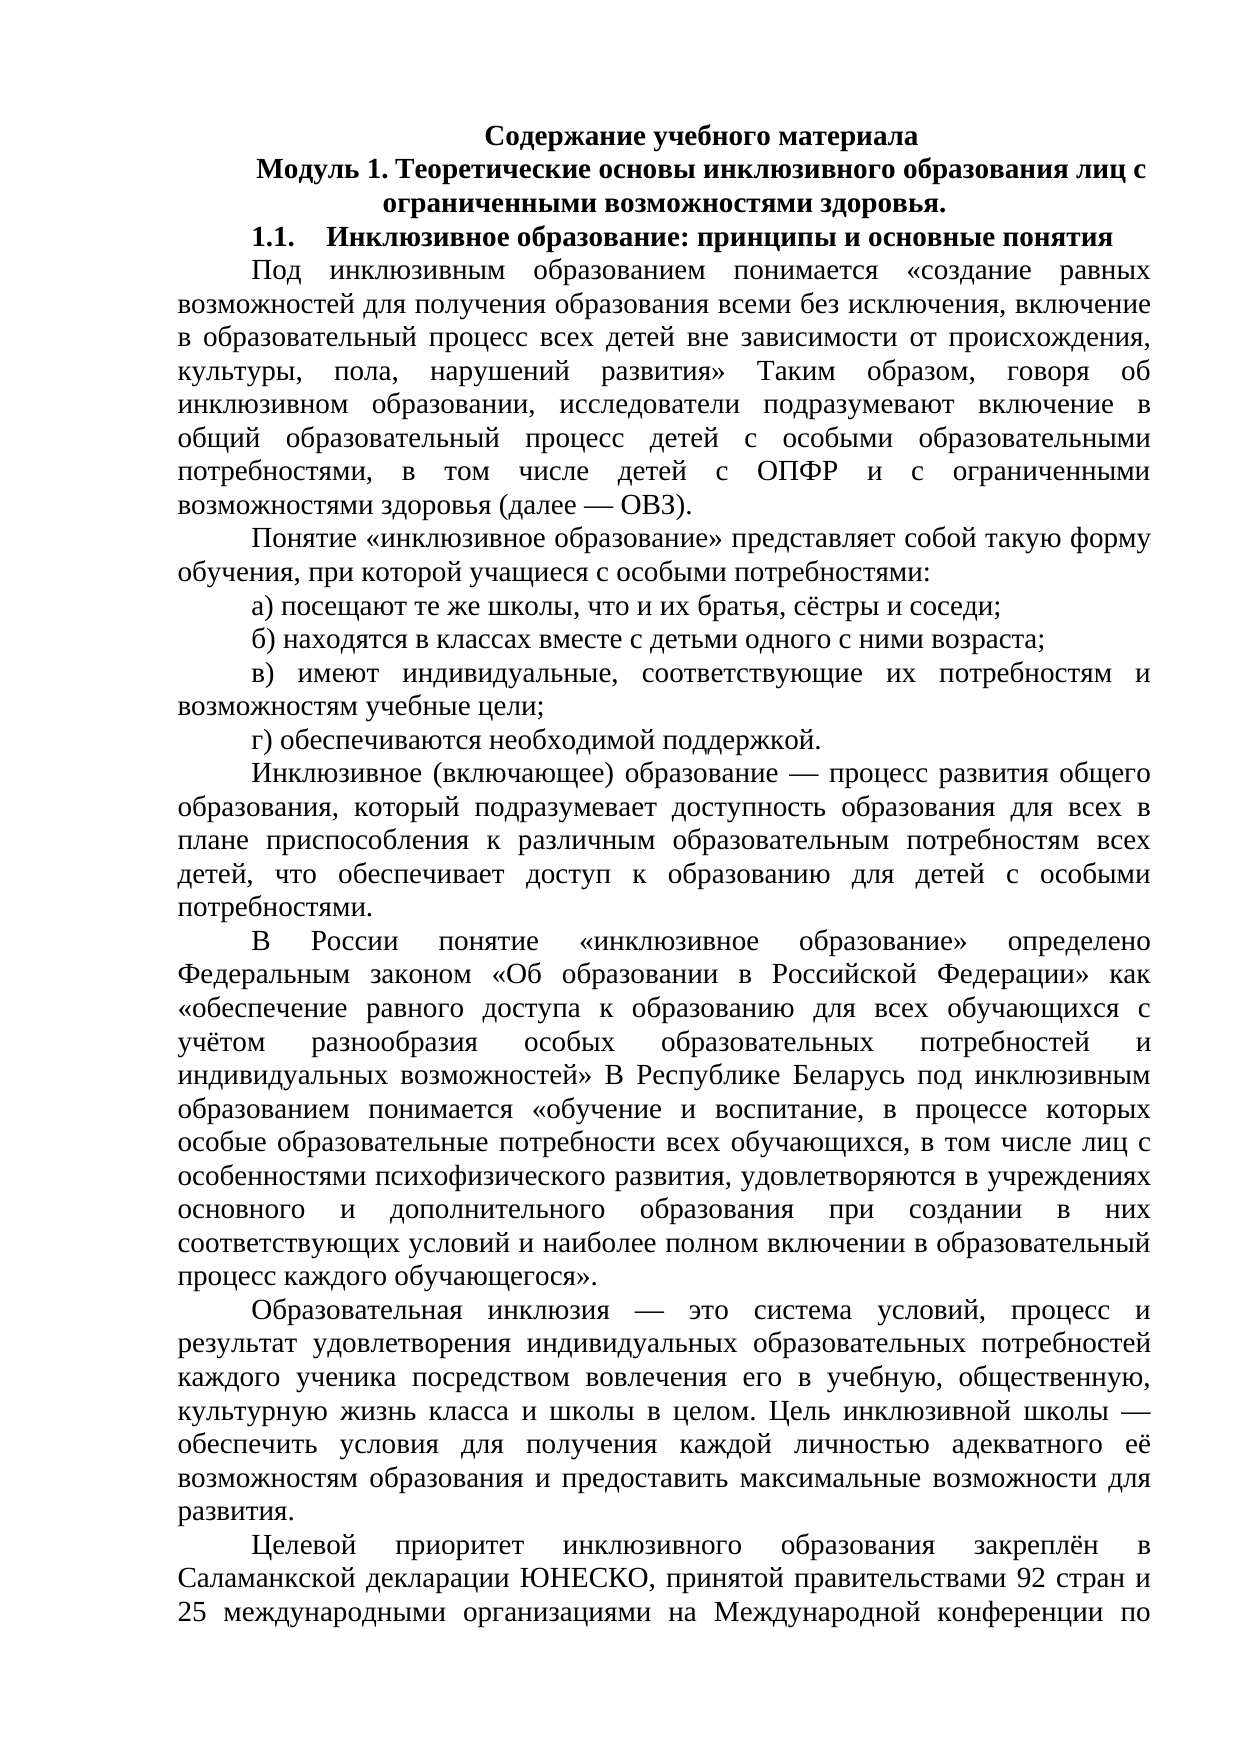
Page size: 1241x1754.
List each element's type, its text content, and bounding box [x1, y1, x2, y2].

text б) находятся в классах вместе с детьми одного с ними возраста; [177, 621, 1152, 655]
text Под инклюзивным образованием понимается «создание равных возможностей для получения образования всеми без исключения, включение в образовательный процесс всех детей вне зависимости от происхождения, культуры, пола, нарушений развития» Таким образом, говоря об инклюзивном образовании, исследователи подразумевают включение в общий образовательный процесс детей с особыми образовательными потребностями, в том числе детей с ОПФР и с ограниченными возможностями здоровья (далее — ОВЗ). [177, 252, 1152, 521]
text Понятие «инклюзивное образование» представляет собой такую форму обучения, при которой учащиеся с особыми потребностями: [177, 521, 1152, 588]
text В России понятие «инклюзивное образование» определено Федеральным законом «Об образовании в Российской Федерации» как «обеспечение равного доступа к образованию для всех обучающихся с учётом разнообразия особых образовательных потребностей и индивидуальных возможностей» В Республике Беларусь под инклюзивным образованием понимается «обучение и воспитание, в процессе которых особые образовательные потребности всех обучающихся, в том числе лиц с особенностями психофизического развития, удовлетворяются в учреждениях основного и дополнительного образования при создании в них соответствующих условий и наиболее полном включении в образовательный процесс каждого обучающегося». [177, 923, 1152, 1292]
list Инклюзивное образование: принципы и основные понятия [251, 219, 1152, 252]
text Образовательная инклюзия — это система условий, процесс и результат удовлетворения индивидуальных образовательных потребностей каждого ученика посредством вовлечения его в учебную, общественную, культурную жизнь класса и школы в целом. Цель инклюзивной школы — обеспечить условия для получения каждой личностью адекватного её возможностям образования и предоставить максимальные возможности для развития. [177, 1292, 1152, 1527]
text Инклюзивное (включающее) образование — процесс развития общего образования, который подразумевает доступность образования для всех в плане приспособления к различным образовательным потребностям всех детей, что обеспечивает доступ к образованию для детей с особыми потребностями. [177, 755, 1152, 923]
text г) обеспечиваются необходимой поддержкой. [177, 722, 1152, 755]
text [177, 1527, 1152, 1627]
text в) имеют индивидуальные, соответствующие их потребностям и возможностям учебные цели; [177, 655, 1152, 722]
text Содержание учебного материала [177, 118, 1152, 152]
text а) посещают те же школы, что и их братья, сёстры и соседи; [177, 588, 1152, 621]
text Модуль 1. Теоретические основы инклюзивного образования лиц с ограниченными возможностями здоровья. [177, 152, 1152, 219]
